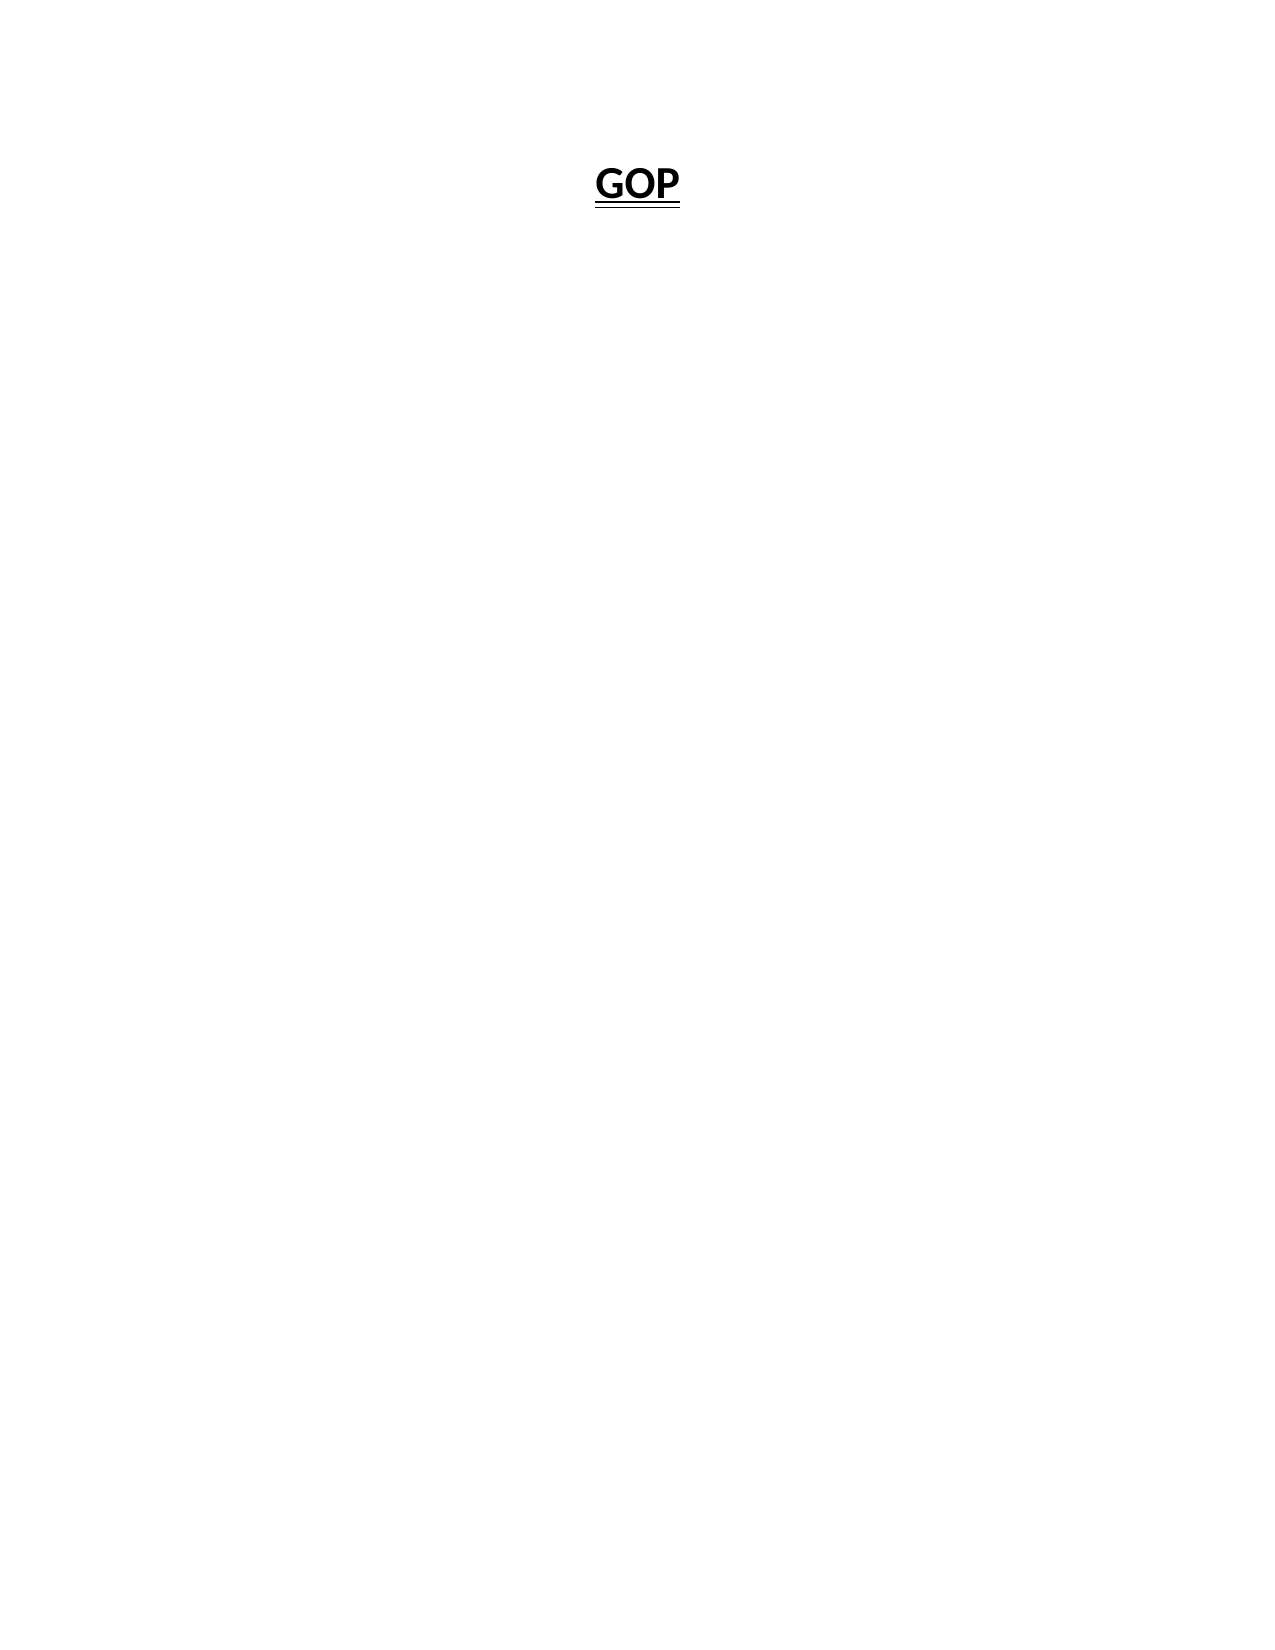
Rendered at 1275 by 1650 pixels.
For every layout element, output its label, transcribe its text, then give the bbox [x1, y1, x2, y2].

subtitle GOP [150, 154, 1125, 210]
